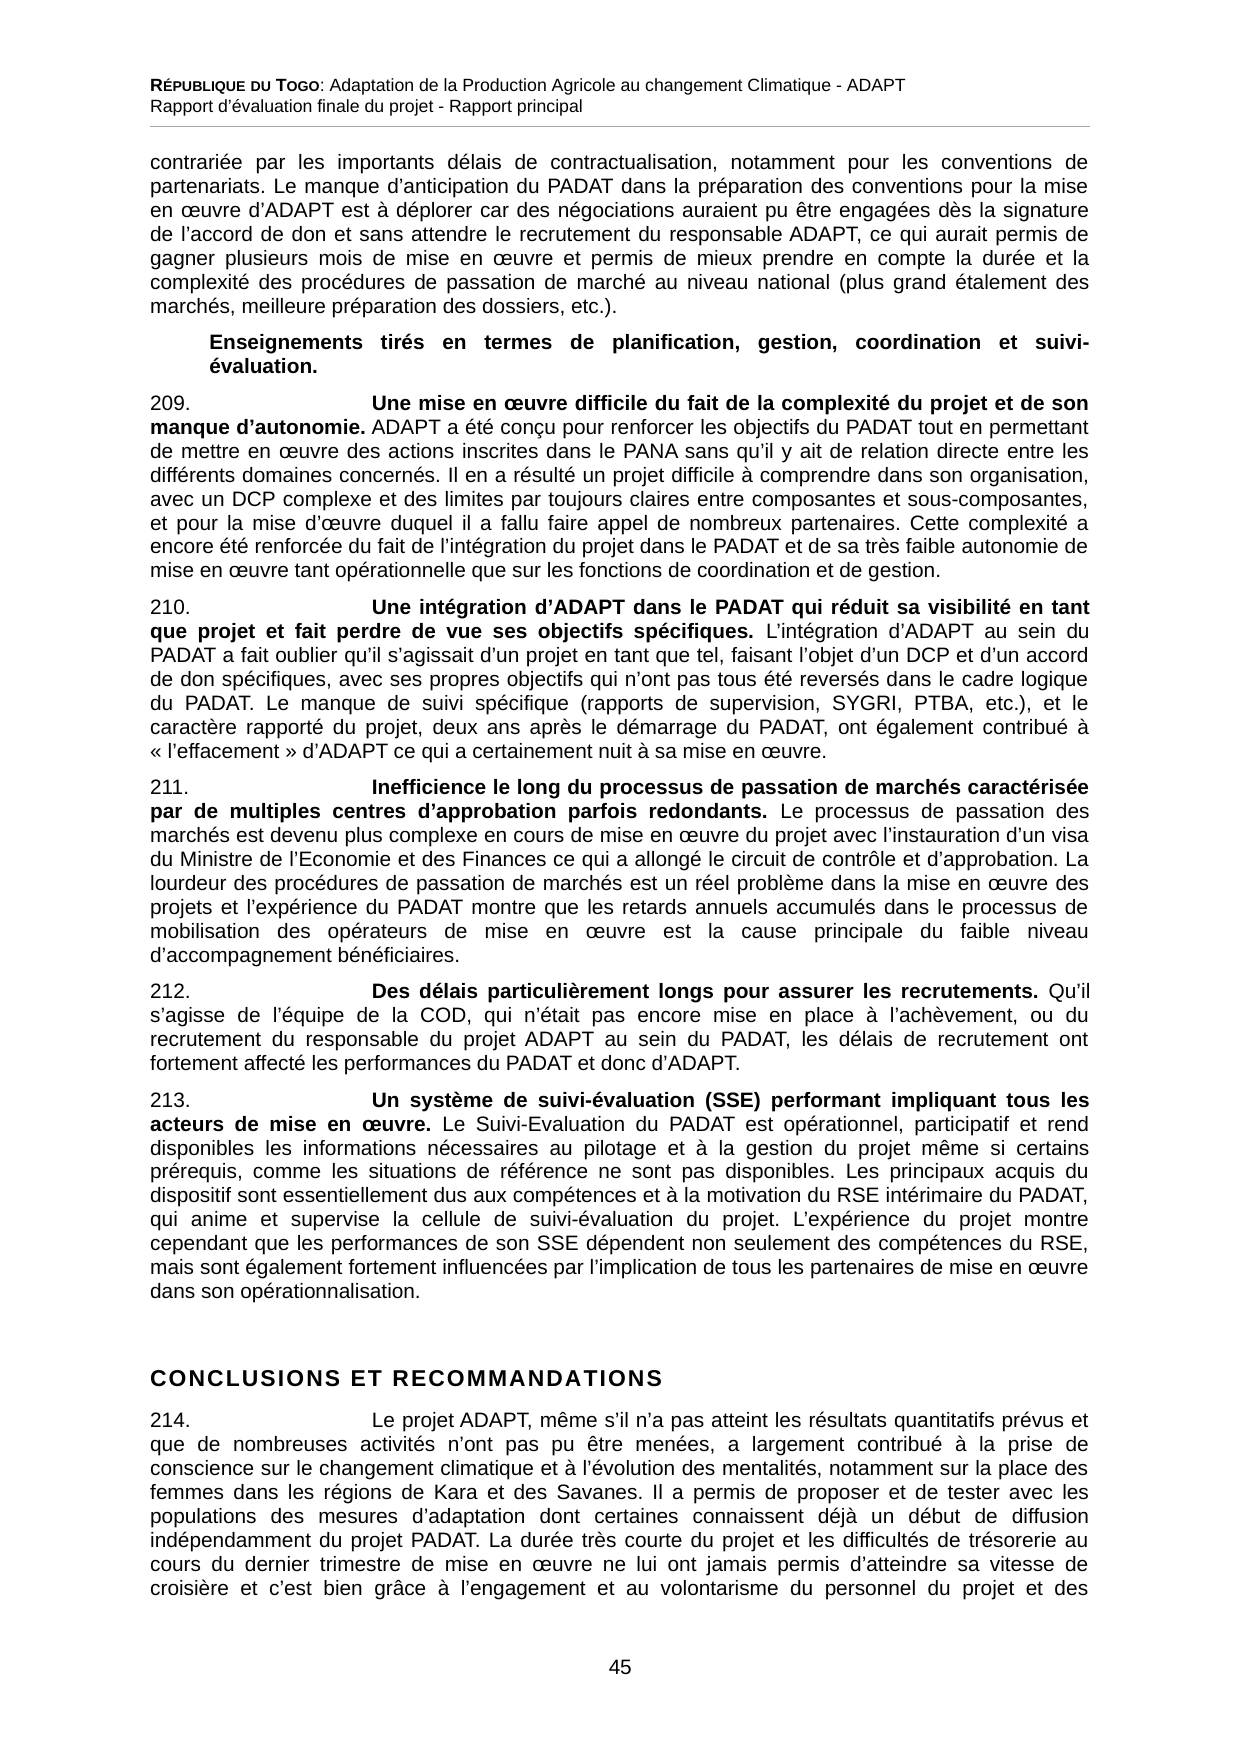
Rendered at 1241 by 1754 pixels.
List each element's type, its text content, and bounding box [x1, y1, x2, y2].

text Inefficience le long du processus de passation de marchés caractérisée par de multiples centres d’approbation parfois redondants. Le processus de passation des marchés est devenu plus complexe en cours de mise en œuvre du projet avec l’instauration d’un visa du Ministre de l’Economie et des Finances ce qui a allongé le circuit de contrôle et d’approbation. La lourdeur des procédures de passation de marchés est un réel problème dans la mise en œuvre des projets et l’expérience du PADAT montre que les retards annuels accumulés dans le processus de mobilisation des opérateurs de mise en œuvre est la cause principale du faible niveau d’accompagnement bénéficiaires. [150, 775, 1090, 967]
text Une mise en œuvre difficile du fait de la complexité du projet et de son manque d’autonomie. ADAPT a été conçu pour renforcer les objectifs du PADAT tout en permettant de mettre en œuvre des actions inscrites dans le PANA sans qu’il y ait de relation directe entre les différents domaines concernés. Il en a résulté un projet difficile à comprendre dans son organisation, avec un DCP complexe et des limites par toujours claires entre composantes et sous-composantes, et pour la mise d’œuvre duquel il a fallu faire appel de nombreux partenaires. Cette complexité a encore été renforcée du fait de l’intégration du projet dans le PADAT et de sa très faible autonomie de mise en œuvre tant opérationnelle que sur les fonctions de coordination et de gestion. [150, 391, 1090, 582]
text Conclusions et recommandations [150, 1364, 1090, 1391]
text Un système de suivi-évaluation (SSE) performant impliquant tous les acteurs de mise en œuvre. Le Suivi-Evaluation du PADAT est opérationnel, participatif et rend disponibles les informations nécessaires au pilotage et à la gestion du projet même si certains prérequis, comme les situations de référence ne sont pas disponibles. Les principaux acquis du dispositif sont essentiellement dus aux compétences et à la motivation du RSE intérimaire du PADAT, qui anime et supervise la cellule de suivi-évaluation du projet. L’expérience du projet montre cependant que les performances de son SSE dépendent non seulement des compétences du RSE, mais sont également fortement influencées par l’implication de tous les partenaires de mise en œuvre dans son opérationnalisation. [150, 1087, 1090, 1303]
text Des délais particulièrement longs pour assurer les recrutements. Qu’il s’agisse de l’équipe de la COD, qui n’était pas encore mise en place à l’achèvement, ou du recrutement du responsable du projet ADAPT au sein du PADAT, les délais de recrutement ont fortement affecté les performances du PADAT et donc d’ADAPT. [150, 979, 1090, 1075]
text Une intégration d’ADAPT dans le PADAT qui réduit sa visibilité en tant que projet et fait perdre de vue ses objectifs spécifiques. L’intégration d’ADAPT au sein du PADAT a fait oublier qu’il s’agissait d’un projet en tant que tel, faisant l’objet d’un DCP et d’un accord de don spécifiques, avec ses propres objectifs qui n’ont pas tous été reversés dans le cadre logique du PADAT. Le manque de suivi spécifique (rapports de supervision, SYGRI, PTBA, etc.), et le caractère rapporté du projet, deux ans après le démarrage du PADAT, ont également contribué à « l’effacement » d’ADAPT ce qui a certainement nuit à sa mise en œuvre. [150, 595, 1090, 762]
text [150, 150, 1090, 318]
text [150, 1408, 1090, 1599]
text Enseignements tirés en termes de planification, gestion, coordination et suivi- évaluation. [209, 330, 1090, 378]
